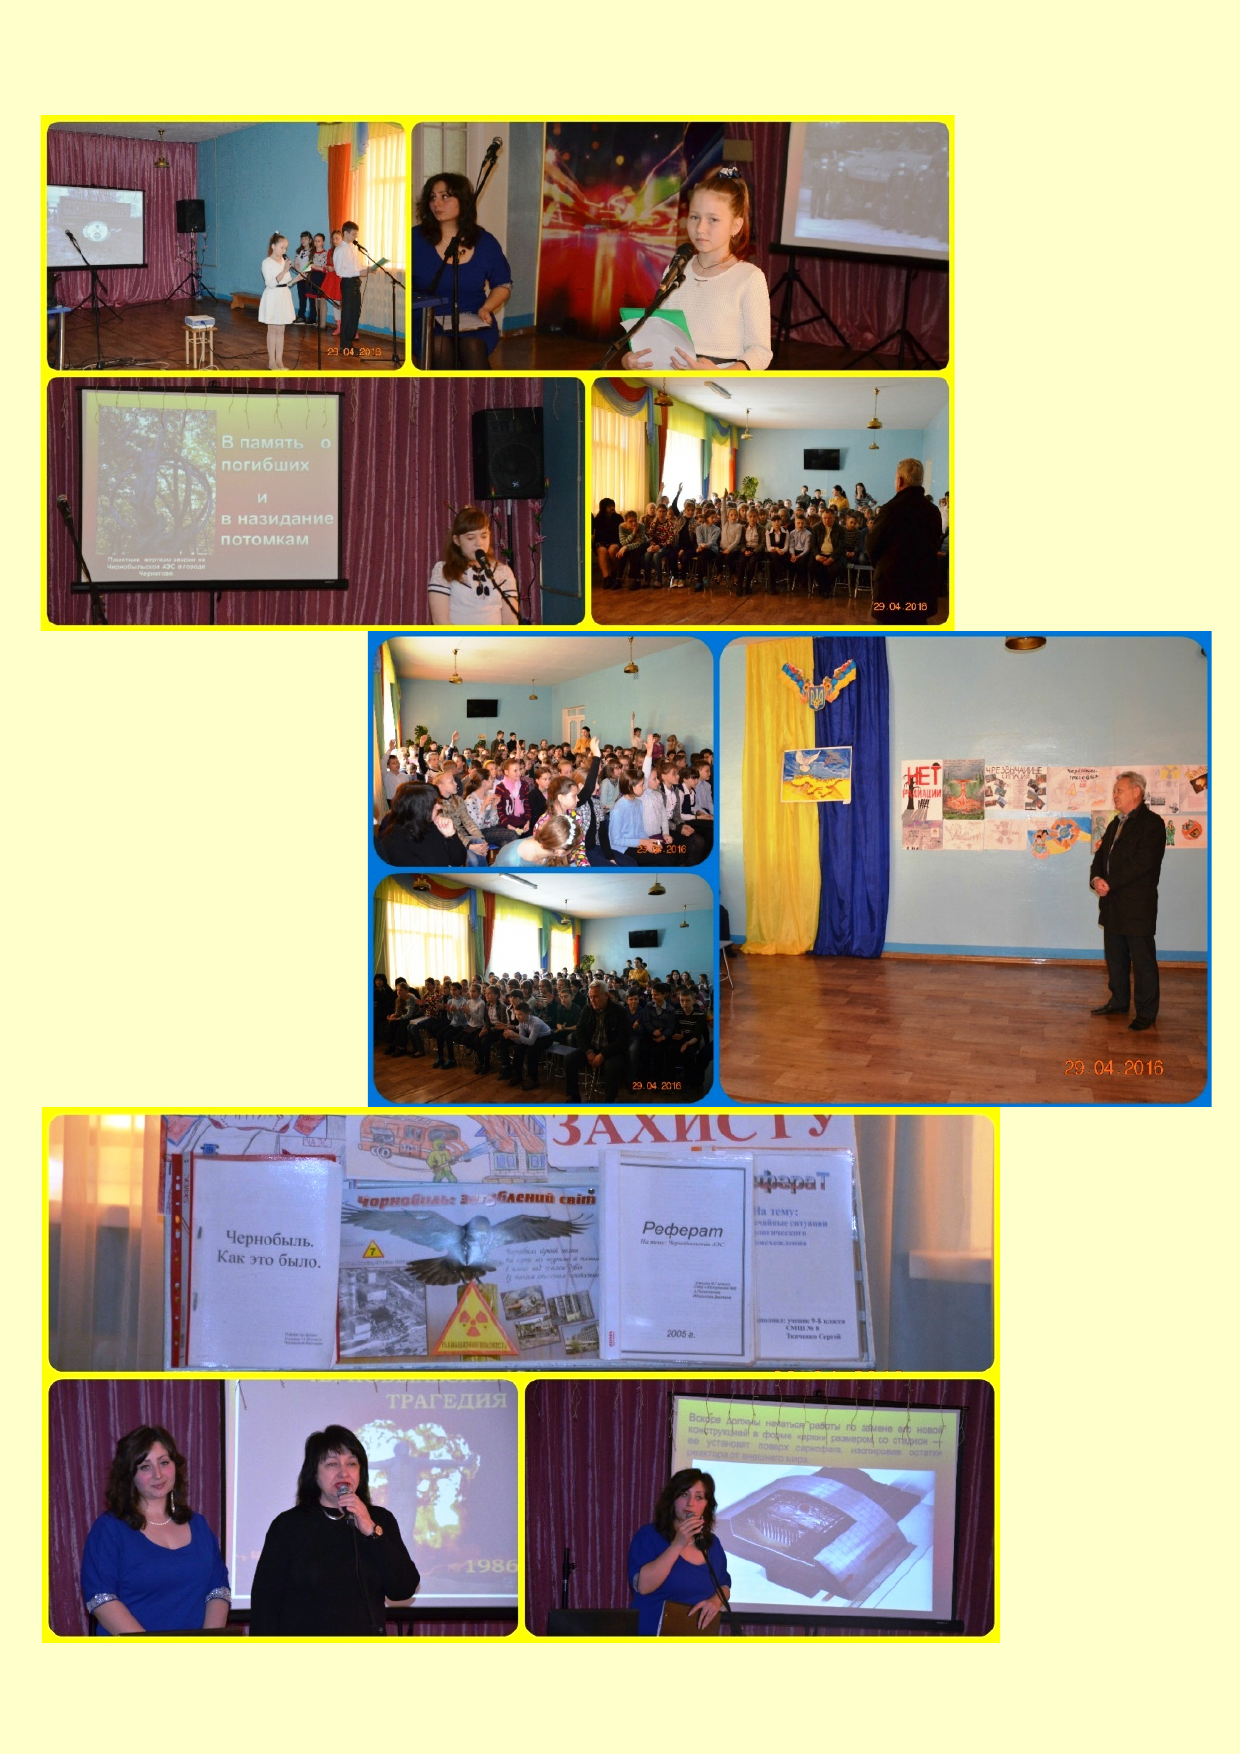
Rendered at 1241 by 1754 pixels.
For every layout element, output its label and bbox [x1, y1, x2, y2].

picture [41, 1107, 1001, 1643]
picture [40, 115, 1211, 1106]
